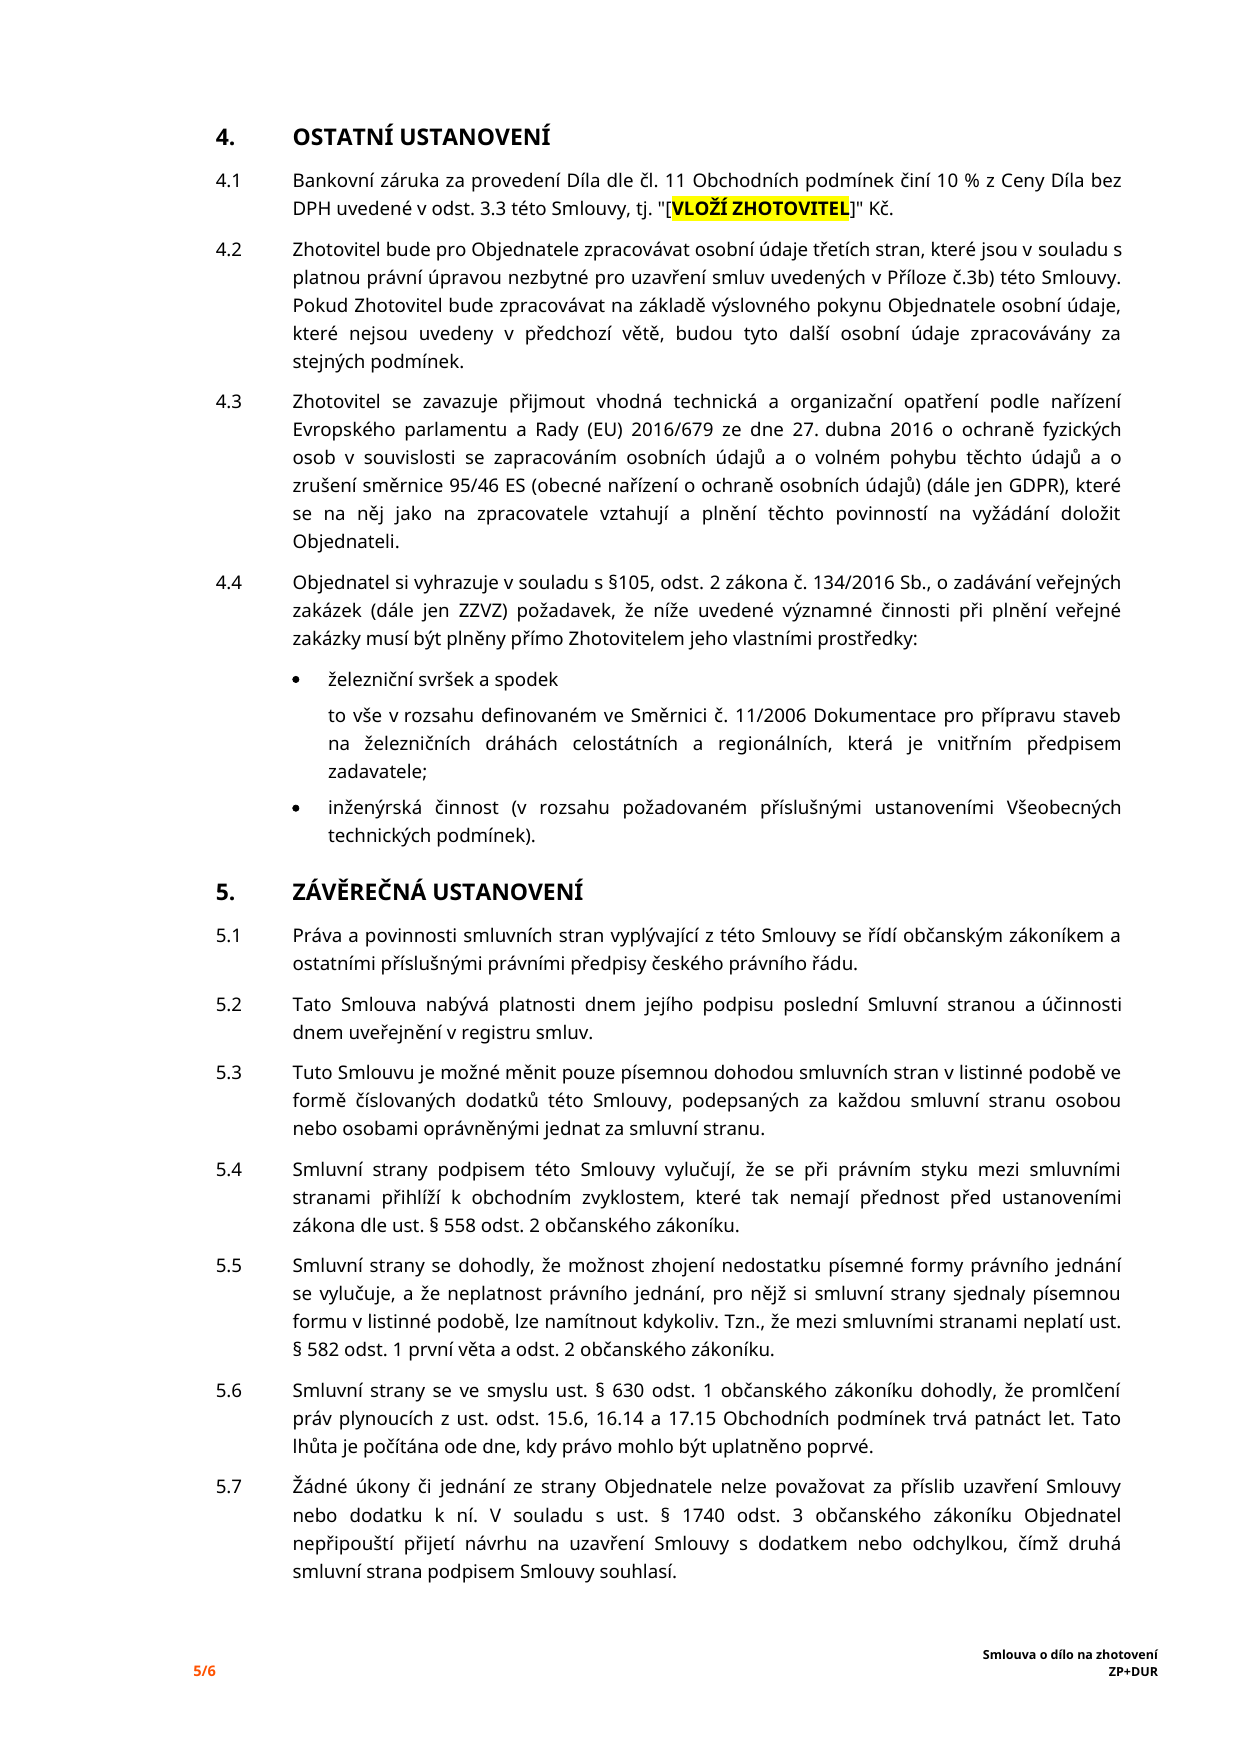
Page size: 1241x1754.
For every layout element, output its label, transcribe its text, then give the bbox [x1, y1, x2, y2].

text železniční svršek a spodek [292, 666, 1122, 691]
text ZÁVĚREČNÁ USTANOVENÍ [216, 876, 1122, 907]
text Smluvní strany podpisem této Smlouvy vylučují, že se při právním styku mezi smluvními stranami přihlíží k obchodním zvyklostem, které tak nemají přednost před ustanoveními zákona dle ust. § 558 odst. 2 občanského zákoníku. [216, 1156, 1122, 1238]
text Smluvní strany se dohodly, že možnost zhojení nedostatku písemné formy právního jednání se vylučuje, a že neplatnost právního jednání, pro nějž si smluvní strany sjednaly písemnou formu v listinné podobě, lze namítnout kdykoliv. Tzn., že mezi smluvními stranami neplatí ust. § 582 odst. 1 první věta a odst. 2 občanského zákoníku. [216, 1253, 1122, 1362]
text Žádné úkony či jednání ze strany Objednatele nelze považovat za příslib uzavření Smlouvy nebo dodatku k ní. V souladu s ust. § 1740 odst. 3 občanského zákoníku Objednatel nepřipouští přijetí návrhu na uzavření Smlouvy s dodatkem nebo odchylkou, čímž druhá smluvní strana podpisem Smlouvy souhlasí. [216, 1474, 1122, 1583]
list to vše v rozsahu definovaném ve Směrnici č. 11/2006 Dokumentace pro přípravu staveb na železničních dráhách celostátních a regionálních, která je vnitřním předpisem zadavatele; [328, 702, 1122, 784]
text Bankovní záruka za provedení Díla dle čl. 11 Obchodních podmínek činí 10 % z Ceny Díla bez DPH uvedené v odst. 3.3 této Smlouvy, tj. "[VLOŽÍ ZHOTOVITEL]" Kč. [216, 167, 1122, 221]
text Práva a povinnosti smluvních stran vyplývající z této Smlouvy se řídí občanským zákoníkem a ostatními příslušnými právními předpisy českého právního řádu. [216, 922, 1122, 976]
text OSTATNÍ USTANOVENÍ [216, 121, 1122, 152]
text Zhotovitel bude pro Objednatele zpracovávat osobní údaje třetích stran, které jsou v souladu s platnou právní úpravou nezbytné pro uzavření smluv uvedených v Příloze č.3b) této Smlouvy. Pokud Zhotovitel bude zpracovávat na základě výslovného pokynu Objednatele osobní údaje, které nejsou uvedeny v předchozí větě, budou tyto další osobní údaje zpracovávány za stejných podmínek. [216, 236, 1122, 374]
text inženýrská činnost (v rozsahu požadovaném příslušnými ustanoveními Všeobecných technických podmínek). [292, 794, 1122, 848]
text Tuto Smlouvu je možné měnit pouze písemnou dohodou smluvních stran v listinné podobě ve formě číslovaných dodatků této Smlouvy, podepsaných za každou smluvní stranu osobou nebo osobami oprávněnými jednat za smluvní stranu. [216, 1059, 1122, 1141]
text Smluvní strany se ve smyslu ust. § 630 odst. 1 občanského zákoníku dohodly, že promlčení práv plynoucích z ust. odst. 15.6, 16.14 a 17.15 Obchodních podmínek trvá patnáct let. Tato lhůta je počítána ode dne, kdy právo mohlo být uplatněno poprvé. [216, 1377, 1122, 1459]
text Objednatel si vyhrazuje v souladu s §105, odst. 2 zákona č. 134/2016 Sb., o zadávání veřejných zakázek (dále jen ZZVZ) požadavek, že níže uvedené významné činnosti při plnění veřejné zakázky musí být plněny přímo Zhotovitelem jeho vlastními prostředky: [216, 569, 1122, 651]
text Tato Smlouva nabývá platnosti dnem jejího podpisu poslední Smluvní stranou a účinnosti dnem uveřejnění v registru smluv. [216, 991, 1122, 1044]
text Zhotovitel se zavazuje přijmout vhodná technická a organizační opatření podle nařízení Evropského parlamentu a Rady (EU) 2016/679 ze dne 27. dubna 2016 o ochraně fyzických osob v souvislosti se zapracováním osobních údajů a o volném pohybu těchto údajů a o zrušení směrnice 95/46 ES (obecné nařízení o ochraně osobních údajů) (dále jen GDPR), které se na něj jako na zpracovatele vztahují a plnění těchto povinností na vyžádání doložit Objednateli. [216, 389, 1122, 554]
